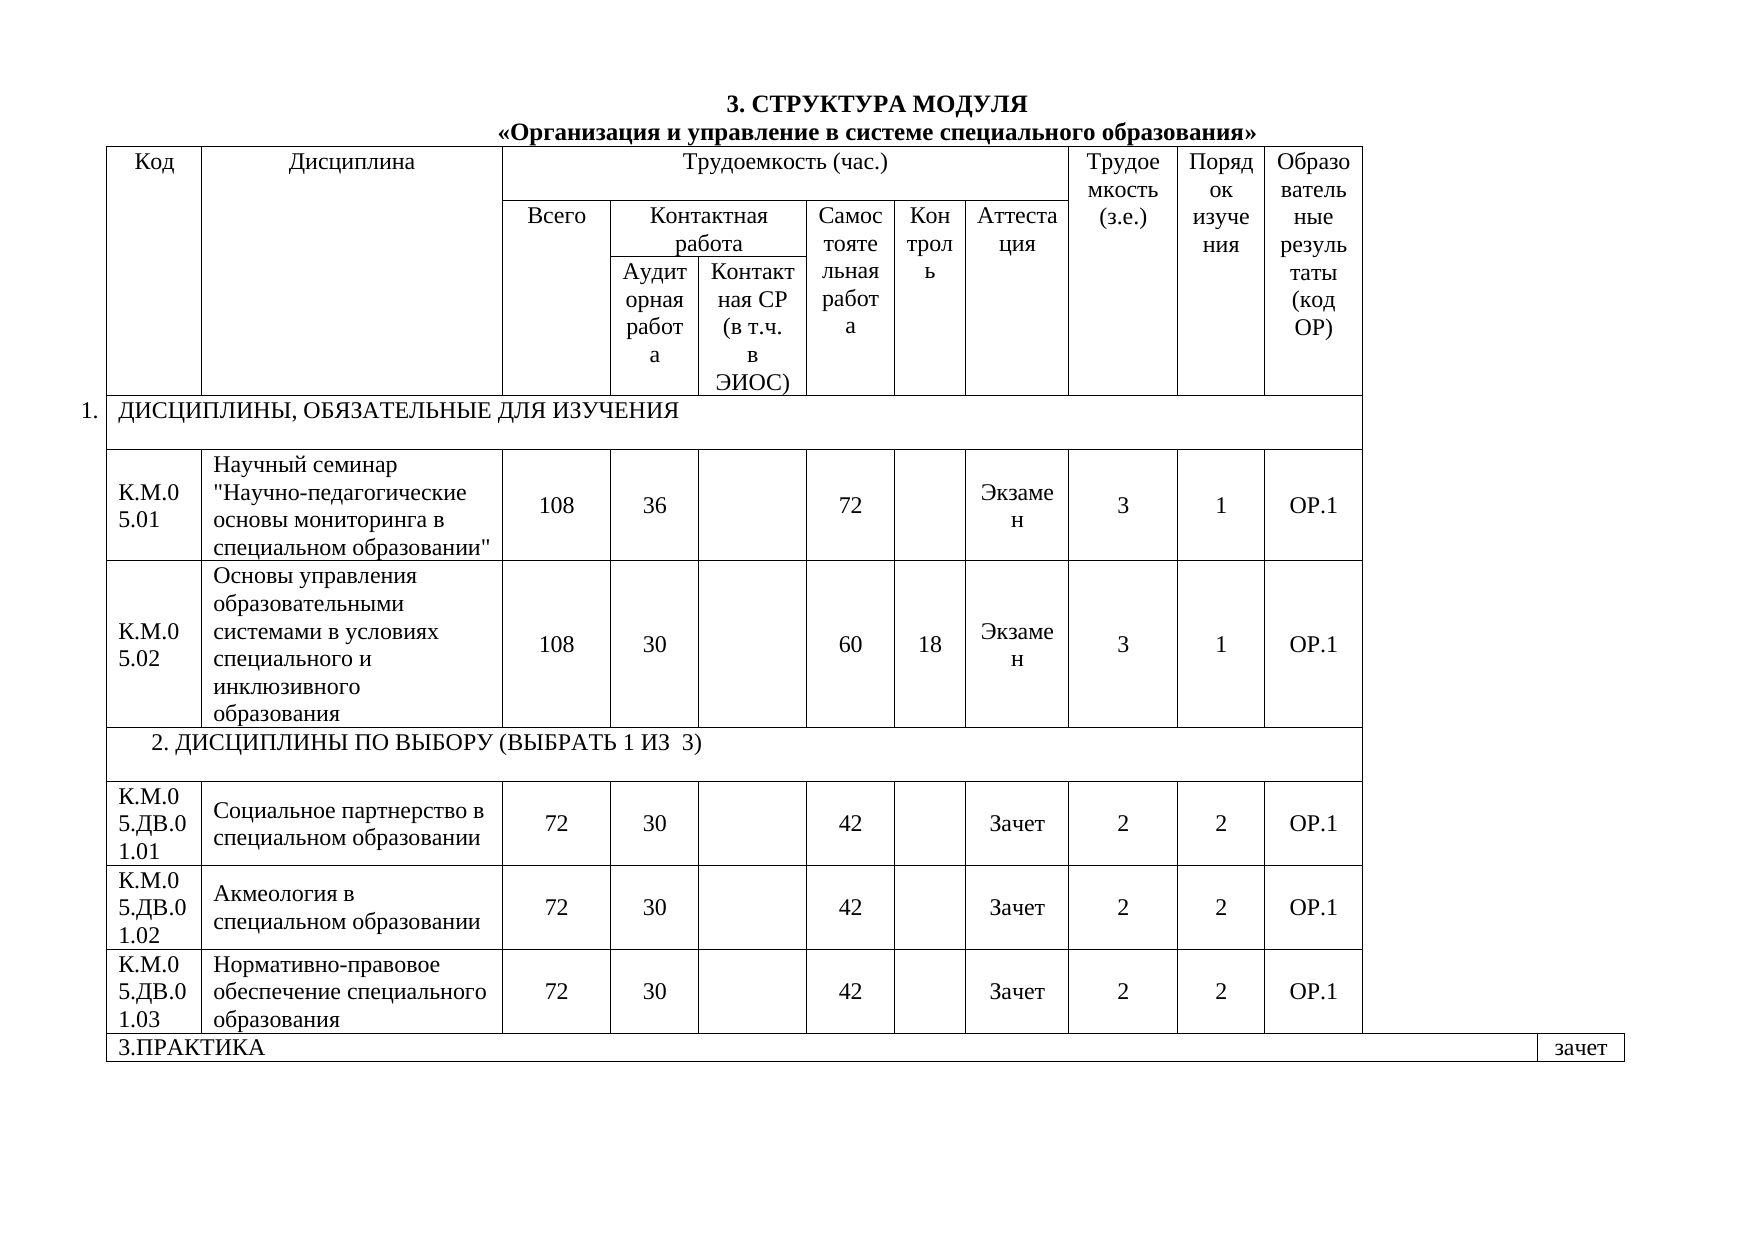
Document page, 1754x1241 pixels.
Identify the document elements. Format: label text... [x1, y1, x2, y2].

table_cell Зачет [966, 866, 1068, 948]
table_cell Дисциплины, обязательные для изучения [107, 396, 1362, 449]
table_cell 2 [1178, 866, 1264, 948]
table_cell 72 [807, 450, 894, 560]
table_header Трудоемкость (час.) [503, 147, 1068, 200]
table_cell 42 [807, 950, 894, 1032]
table_cell [895, 450, 965, 560]
table_cell 30 [611, 561, 698, 727]
table_header Образовательные результаты (код ОР) [1265, 147, 1362, 395]
table_cell 2 [1069, 950, 1177, 1032]
table_cell Ор.1 [1265, 561, 1362, 727]
table_cell 2. Дисциплины по выбору (выбрать 1 из 3) [107, 728, 1362, 781]
table_cell 42 [807, 866, 894, 948]
table_cell 3 [1069, 561, 1177, 727]
table_cell Ор.1 [1265, 950, 1362, 1032]
table_cell Зачет [966, 950, 1068, 1032]
table_cell 3 [1069, 450, 1177, 560]
table_cell Контактная работа [611, 201, 806, 256]
table_cell 108 [503, 561, 610, 727]
table_cell К.М.05.ДВ.01.01 [107, 782, 201, 865]
table_cell [895, 866, 965, 948]
table_cell 42 [807, 782, 894, 865]
text «Организация и управление в системе специального образования» [118, 117, 1636, 146]
table_header Трудоемкость (з.е.) [1069, 147, 1177, 395]
table_cell 30 [611, 866, 698, 948]
table_cell Аудиторная работа [611, 257, 698, 395]
table_cell Ор.1 [1265, 450, 1362, 560]
table_cell [699, 782, 806, 865]
table_cell 3.Практика [107, 1034, 1537, 1061]
table_cell 2 [1178, 782, 1264, 865]
table_cell Аттестация [966, 201, 1068, 395]
table_cell Научный семинар "Научно-педагогические основы мониторинга в специальном образовании" [202, 450, 502, 560]
table_cell [699, 950, 806, 1032]
table_cell Основы управления образовательными системами в условиях специального и инклюзивного образования [202, 561, 502, 727]
table_cell [699, 450, 806, 560]
table_cell [699, 866, 806, 948]
table_cell зачет [1538, 1034, 1624, 1061]
table_cell 2 [1069, 782, 1177, 865]
table_cell К.М.05.ДВ.01.03 [107, 950, 201, 1032]
table_cell 2 [1069, 866, 1177, 948]
table_header Порядок изучения [1178, 147, 1264, 395]
table_cell Социальное партнерство в специальном образовании [202, 782, 502, 865]
table_cell Экзамен [966, 561, 1068, 727]
table_cell Экзамен [966, 450, 1068, 560]
table_cell 60 [807, 561, 894, 727]
table_cell Зачет [966, 782, 1068, 865]
table_cell К.М.05.01 [107, 450, 201, 560]
table_cell 72 [503, 866, 610, 948]
table_cell 30 [611, 782, 698, 865]
table_cell Всего [503, 201, 610, 395]
table_cell 1 [1178, 561, 1264, 727]
table_cell Ор.1 [1265, 782, 1362, 865]
table_cell К.М.05.ДВ.01.02 [107, 866, 201, 948]
table_header Код [107, 147, 201, 395]
table_cell 18 [895, 561, 965, 727]
table_cell [699, 561, 806, 727]
table_cell Контроль [895, 201, 965, 395]
table_cell К.М.05.02 [107, 561, 201, 727]
table_cell 72 [503, 782, 610, 865]
table_cell Контактная СР (в т.ч. в ЭИОС) [699, 257, 806, 395]
table_cell 30 [611, 950, 698, 1032]
table_cell 1 [1178, 450, 1264, 560]
text 3. Структура модуля [118, 89, 1636, 117]
table_cell Самостоятельная работа [807, 201, 894, 395]
table_cell [895, 950, 965, 1032]
table_cell [895, 782, 965, 865]
table_cell 108 [503, 450, 610, 560]
table_cell 36 [611, 450, 698, 560]
table_cell Акмеология в специальном образовании [202, 866, 502, 948]
table_cell Ор.1 [1265, 866, 1362, 948]
table_header Дисциплина [202, 147, 502, 395]
table_cell 72 [503, 950, 610, 1032]
table_cell Нормативно-правовое обеспечение специального образования [202, 950, 502, 1032]
table_cell 2 [1178, 950, 1264, 1032]
